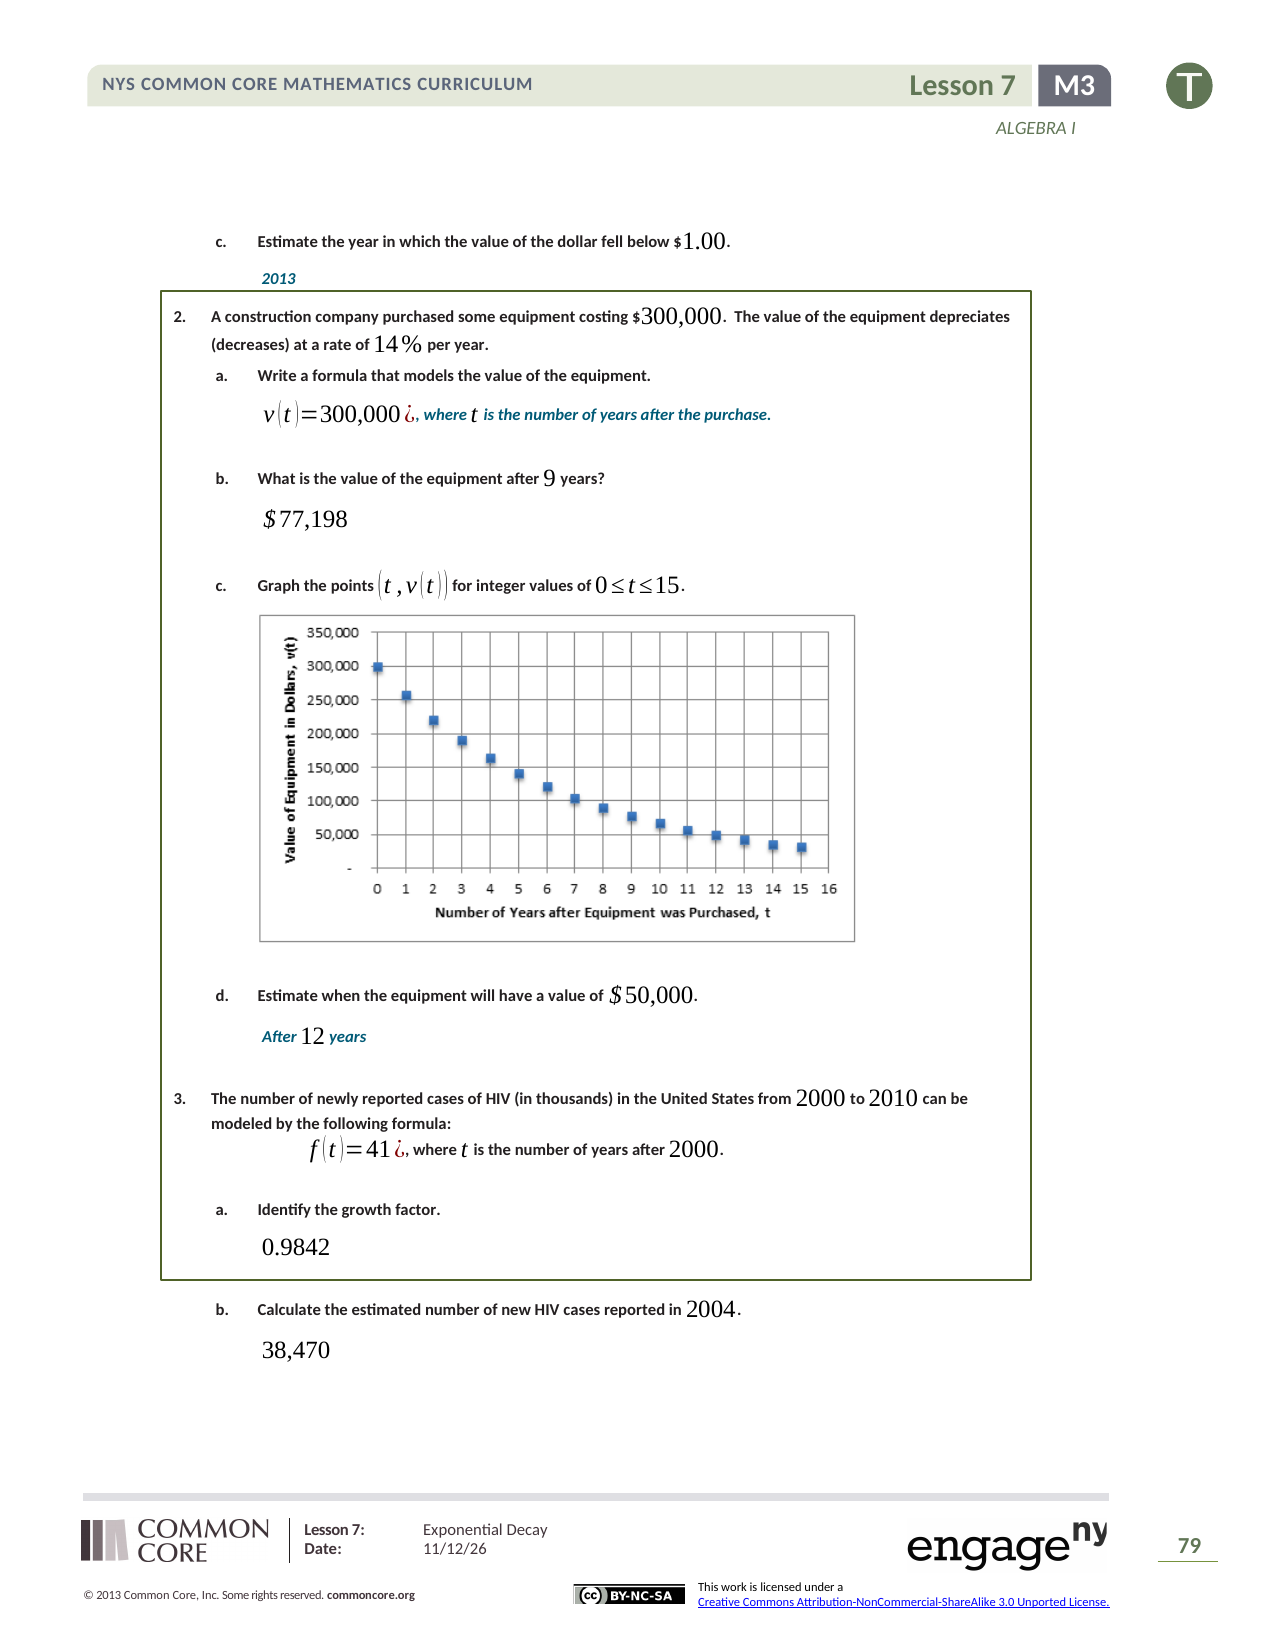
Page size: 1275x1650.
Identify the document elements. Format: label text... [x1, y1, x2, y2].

picture [257, 609, 860, 947]
list Identify the growth factor. [215, 1200, 1018, 1220]
list Calculate the estimated number of new HIV cases reported in . [215, 1296, 1018, 1323]
text After years [262, 1022, 1018, 1050]
list Write a formula that models the value of the equipment. [215, 366, 1018, 386]
list Estimate when the equipment will have a value of . [215, 981, 1018, 1009]
text , where is the number of years after the purchase. [262, 399, 1018, 430]
text 2013 [261, 268, 1018, 289]
list What is the value of the equipment after years? [215, 465, 1018, 492]
picture [81, 1517, 269, 1562]
list A construction company purchased some equipment costing $. The value of the equipment depreciates (decreases) at a rate of per year. [173, 302, 1018, 358]
picture [572, 1584, 685, 1604]
list Estimate the year in which the value of the dollar fell below $. [215, 227, 1018, 255]
list The number of newly reported cases of HIV (in thousands) in the United States from to can be modeled by the following formula: , where is the number of years after . [173, 1084, 1018, 1165]
picture [906, 1518, 1107, 1573]
list Graph the points for integer values of . [215, 568, 1018, 602]
